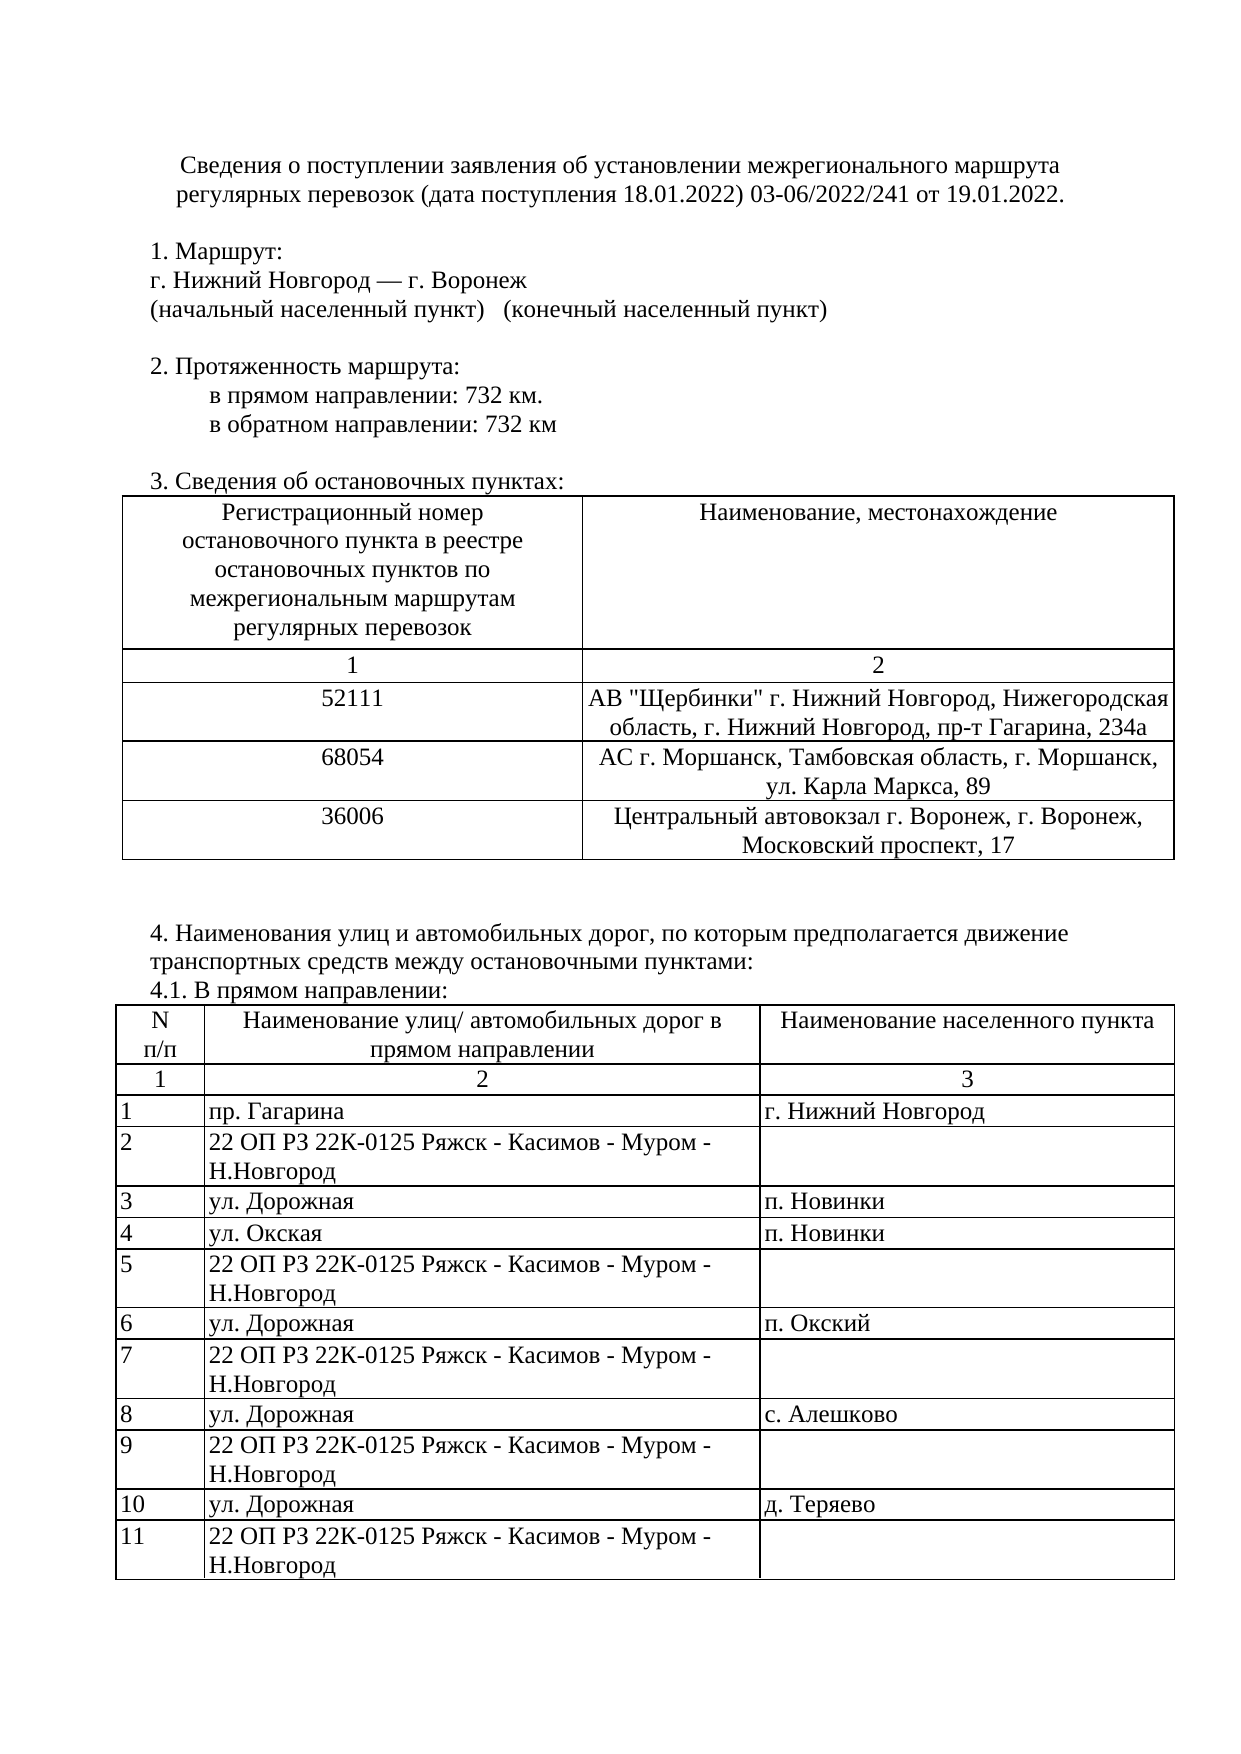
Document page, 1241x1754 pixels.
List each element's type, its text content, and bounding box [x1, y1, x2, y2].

text в прямом направлении: 732 км. [150, 380, 1090, 409]
table_cell 1 [117, 1096, 204, 1126]
table_header Регистрационный номер остановочного пункта в реестре остановочных пунктов по межрегиональным маршрутам регулярных перевозок [123, 497, 582, 648]
table_header Наименование улиц/ автомобильных дорог в прямом направлении [205, 1006, 759, 1063]
table_cell 2 [205, 1065, 759, 1094]
table_cell п. Новинки [761, 1218, 1174, 1248]
table_cell [761, 1340, 1174, 1397]
text 4.1. В прямом направлении: [150, 975, 1090, 1004]
text (начальный населенный пункт) (конечный населенный пункт) [150, 294, 1090, 322]
table_cell АВ "Щербинки" г. Нижний Новгород, Нижегородская область, г. Нижний Новгород, пр-т Гагарина, 234а [583, 683, 1173, 740]
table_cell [205, 1521, 759, 1578]
table_cell ул. Дорожная [205, 1187, 759, 1216]
table_cell 22 ОП РЗ 22К-0125 Ряжск - Касимов - Муром - Н.Новгород [205, 1127, 759, 1185]
table_cell пр. Гагарина [205, 1096, 759, 1126]
table_cell п. Новинки [761, 1187, 1174, 1216]
table_cell [761, 1250, 1174, 1307]
table_cell 6 [117, 1308, 204, 1338]
text 3. Сведения об остановочных пунктах: [150, 466, 1090, 495]
table_header Наименование населенного пункта [761, 1006, 1174, 1063]
table_cell 3 [117, 1187, 204, 1216]
table_cell 68054 [123, 742, 582, 799]
table_cell г. Нижний Новгород [761, 1096, 1174, 1126]
table_cell 1 [123, 650, 582, 681]
table_cell ул. Дорожная [205, 1308, 759, 1338]
table_cell 1 [117, 1065, 204, 1094]
table_cell ул. Дорожная [205, 1490, 759, 1519]
table_header N п/п [117, 1006, 204, 1063]
table_cell ул. Окская [205, 1218, 759, 1248]
table_cell [761, 1521, 1174, 1578]
table_cell Центральный автовокзал г. Воронеж, г. Воронеж, Московский проспект, 17 [583, 801, 1173, 858]
table_cell 2 [117, 1127, 204, 1185]
table_cell 4 [117, 1218, 204, 1248]
text 2. Протяженность маршрута: [150, 351, 1090, 380]
table_cell 22 ОП РЗ 22К-0125 Ряжск - Касимов - Муром - Н.Новгород [205, 1250, 759, 1307]
text 1. Маршрут: [150, 236, 1090, 265]
table_cell 10 [117, 1490, 204, 1519]
table_cell д. Теряево [761, 1490, 1174, 1519]
text 4. Наименования улиц и автомобильных дорог, по которым предполагается движение транспортных средств между остановочными пунктами: [150, 918, 1090, 975]
table_cell АС г. Моршанск, Тамбовская область, г. Моршанск, ул. Карла Маркса, 89 [583, 742, 1173, 799]
table_cell с. Алешково [761, 1399, 1174, 1429]
table_cell 3 [761, 1065, 1174, 1094]
table_cell 22 ОП РЗ 22К-0125 Ряжск - Касимов - Муром - Н.Новгород [205, 1340, 759, 1397]
table_cell 7 [117, 1340, 204, 1397]
table_cell 52111 [123, 683, 582, 740]
table_cell п. Окский [761, 1308, 1174, 1338]
table_cell 11 [117, 1521, 204, 1578]
text Сведения о поступлении заявления об установлении межрегионального маршрута регулярных перевозок (дата поступления 18.01.2022) 03-06/2022/241 от 19.01.2022. [150, 150, 1090, 207]
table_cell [205, 1431, 759, 1488]
text в обратном направлении: 732 км [150, 409, 1090, 437]
table_cell 8 [117, 1399, 204, 1429]
table_cell ул. Дорожная [205, 1399, 759, 1429]
table_cell [761, 1431, 1174, 1488]
text г. Нижний Новгород — г. Воронеж [150, 265, 1090, 294]
table_cell 36006 [123, 801, 582, 858]
table_header Наименование, местонахождение [583, 497, 1173, 648]
table_cell 5 [117, 1250, 204, 1307]
table_cell 2 [583, 650, 1173, 681]
table_cell [761, 1127, 1174, 1185]
table_cell 9 [117, 1431, 204, 1488]
